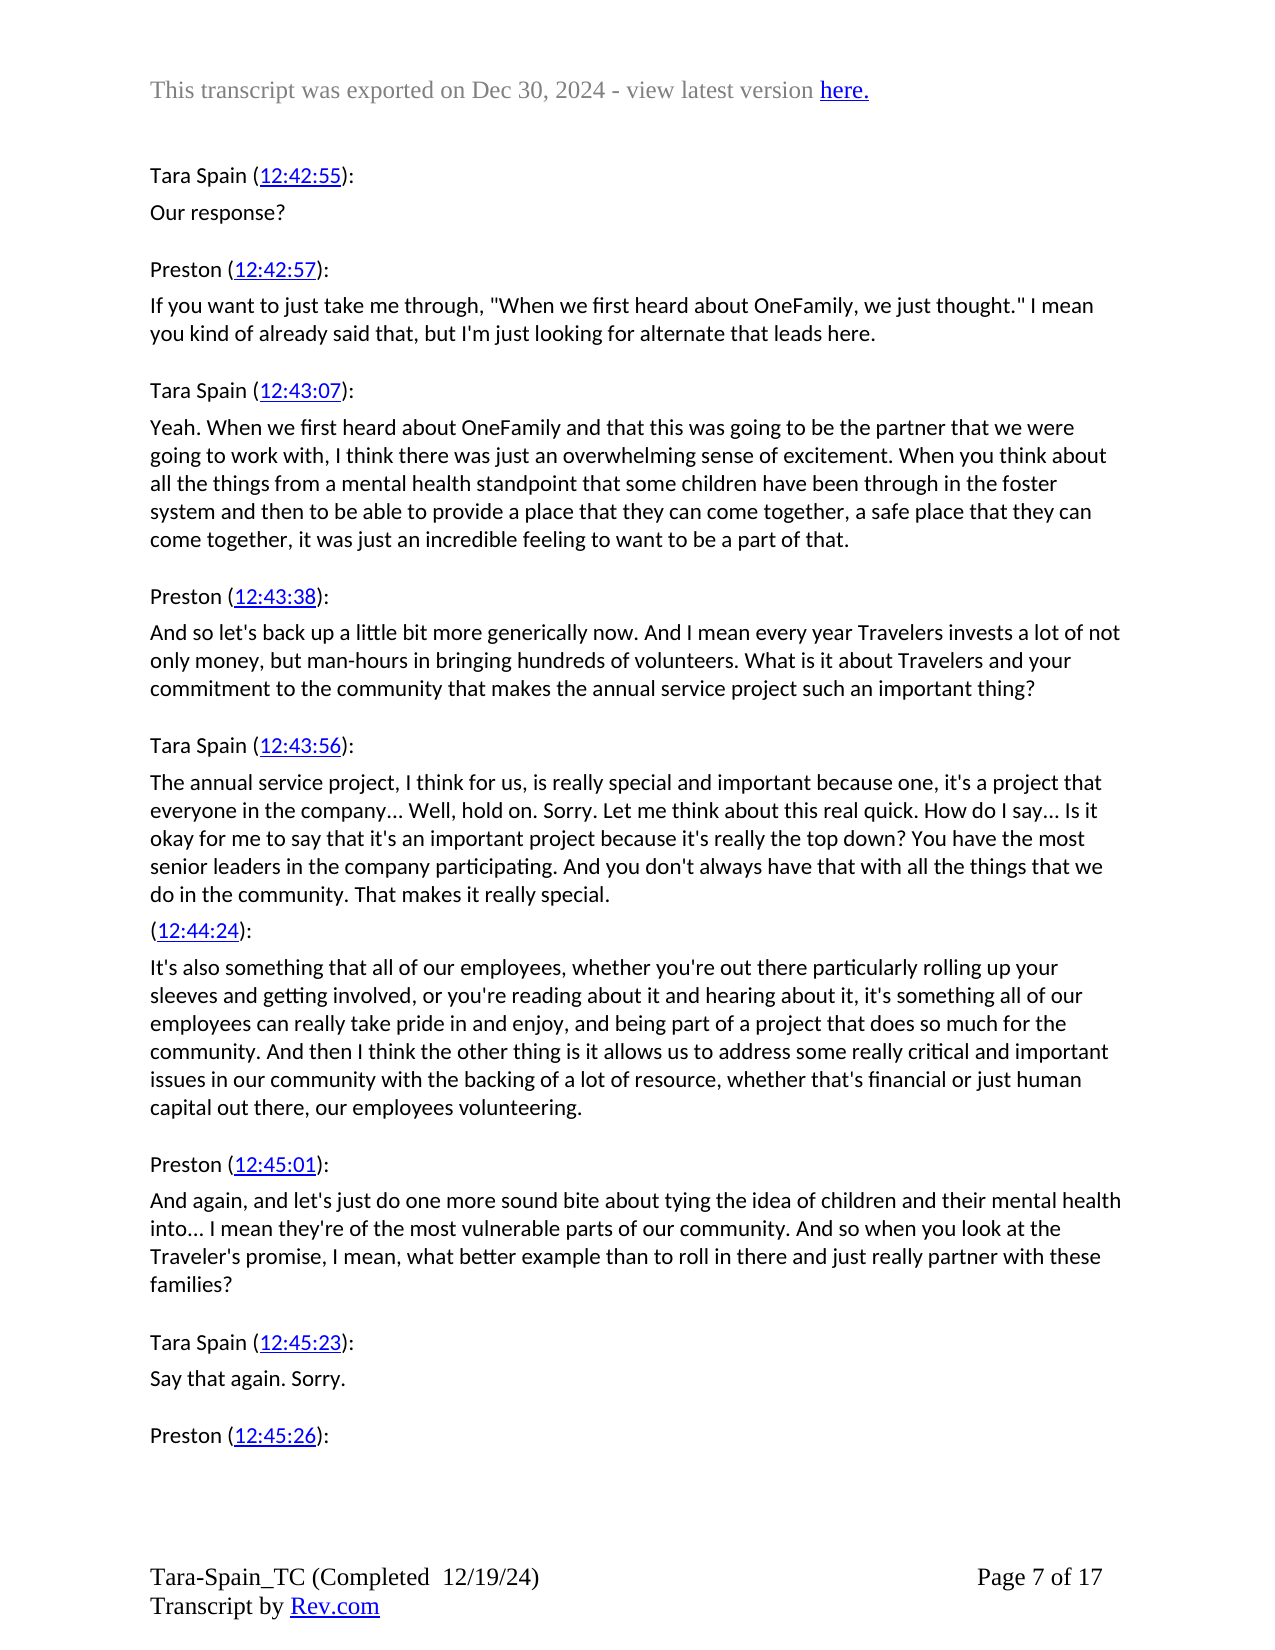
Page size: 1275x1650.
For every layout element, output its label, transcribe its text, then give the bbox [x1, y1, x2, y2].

text Yeah. When we first heard about OneFamily and that this was going to be the partner that we were going to work with, I think there was just an overwhelming sense of excitement. When you think about all the things from a mental health standpoint that some children have been through in the foster system and then to be able to provide a place that they can come together, a safe place that they can come together, it was just an incredible feeling to want to be a part of that. [150, 413, 1125, 553]
text Our response? [150, 198, 1125, 226]
text And again, and let's just do one more sound bite about tying the idea of children and their mental health into... I mean they're of the most vulnerable parts of our community. And so when you look at the Traveler's promise, I mean, what better example than to roll in there and just really partner with these families? [150, 1186, 1125, 1298]
text Preston (12:45:26): [150, 1421, 1125, 1449]
text And so let's back up a little bit more generically now. And I mean every year Travelers invests a lot of not only money, but man-hours in bringing hundreds of volunteers. What is it about Travelers and your commitment to the community that makes the annual service project such an important thing? [150, 618, 1125, 702]
text Preston (12:42:57): [150, 255, 1125, 283]
text Tara Spain (12:43:07): [150, 376, 1125, 404]
text Preston (12:45:01): [150, 1150, 1125, 1178]
text Tara Spain (12:45:23): [150, 1328, 1125, 1356]
text It's also something that all of our employees, whether you're out there particularly rolling up your sleeves and getting involved, or you're reading about it and hearing about it, it's something all of our employees can really take pride in and enjoy, and being part of a project that does so much for the community. And then I think the other thing is it allows us to address some really critical and important issues in our community with the backing of a lot of resource, whether that's financial or just human capital out there, our employees volunteering. [150, 953, 1125, 1121]
text Preston (12:43:38): [150, 582, 1125, 610]
text Say that again. Sorry. [150, 1364, 1125, 1392]
text Tara Spain (12:42:55): [150, 161, 1125, 189]
text The annual service project, I think for us, is really special and important because one, it's a project that everyone in the company... Well, hold on. Sorry. Let me think about this real quick. How do I say... Is it okay for me to say that it's an important project because it's really the top down? You have the most senior leaders in the company participating. And you don't always have that with all the things that we do in the community. That makes it really special. [150, 768, 1125, 908]
text If you want to just take me through, "When we first heard about OneFamily, we just thought." I mean you kind of already said that, but I'm just looking for alternate that leads here. [150, 291, 1125, 347]
text Tara Spain (12:43:56): [150, 732, 1125, 759]
text (12:44:24): [150, 916, 1125, 944]
